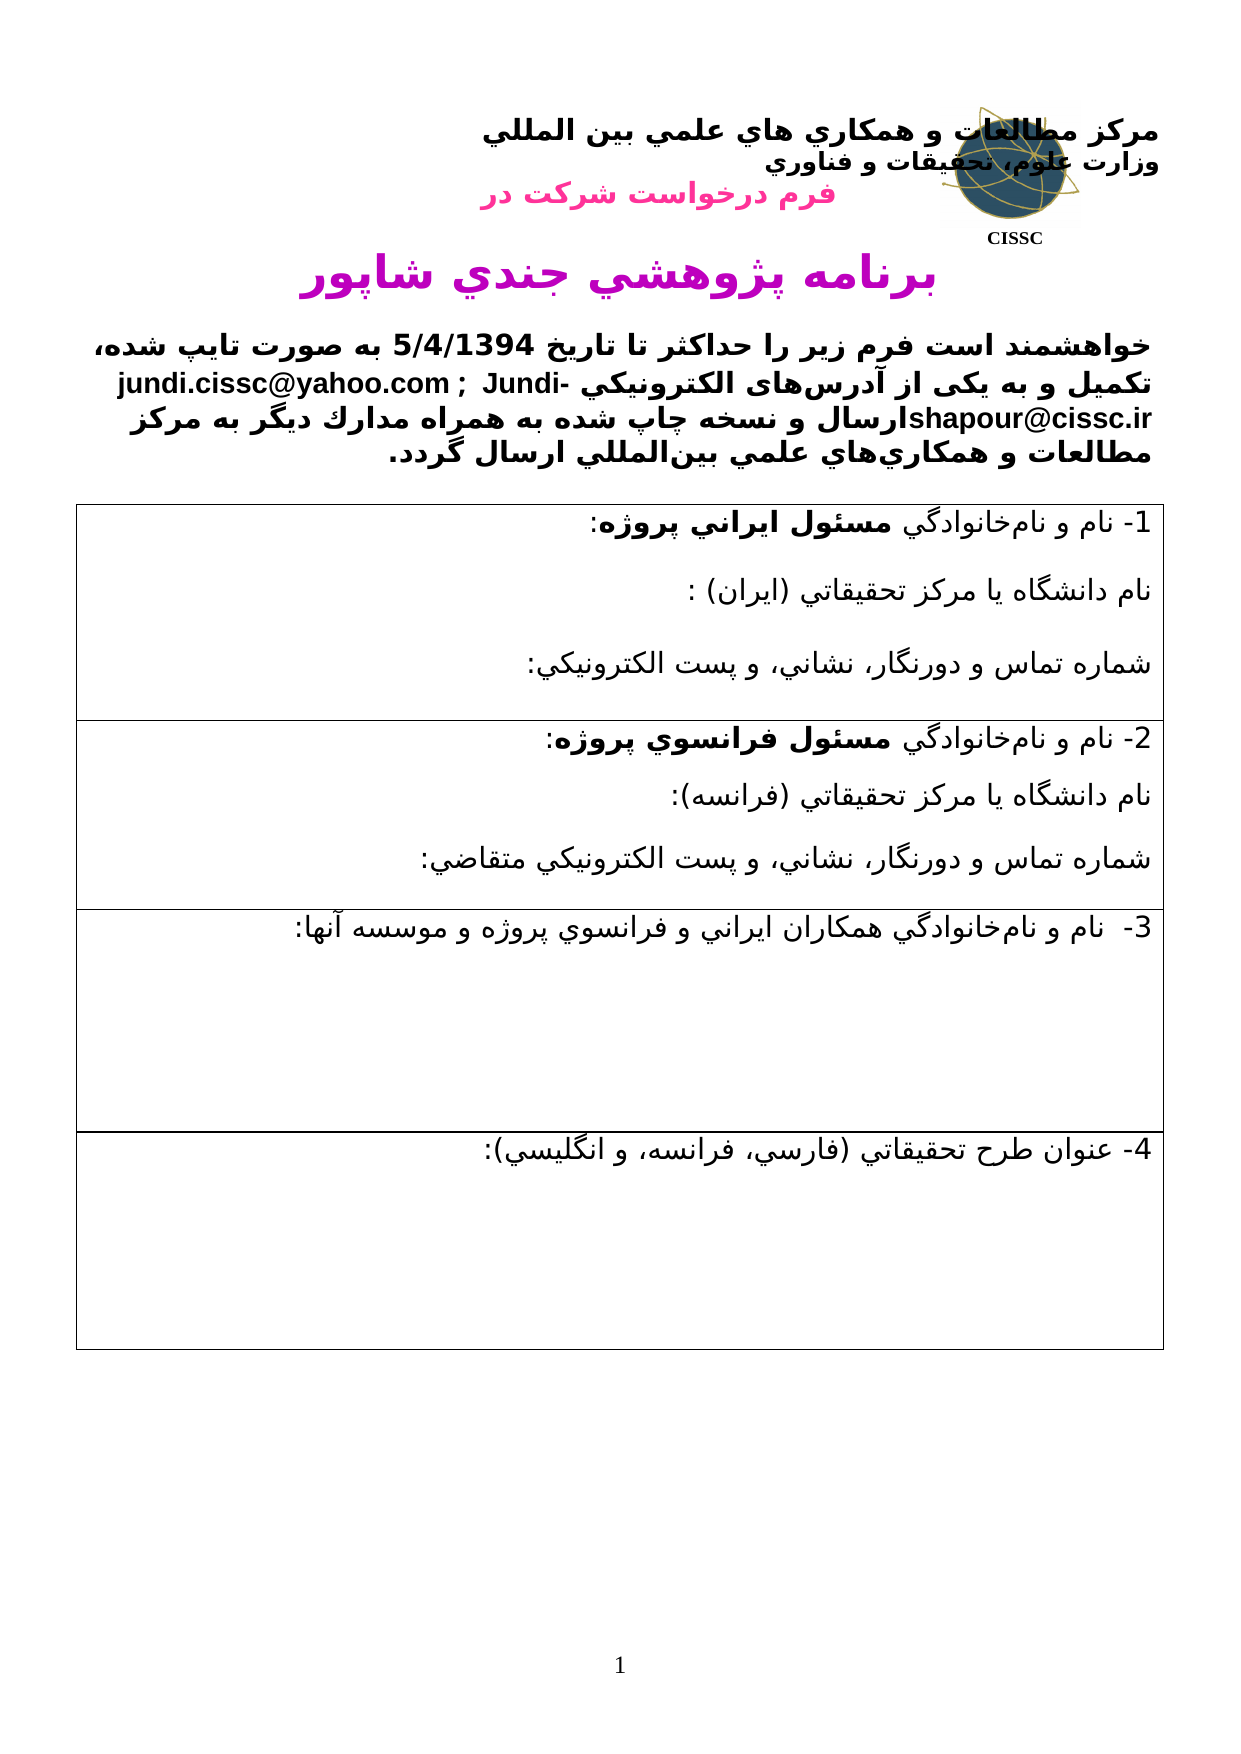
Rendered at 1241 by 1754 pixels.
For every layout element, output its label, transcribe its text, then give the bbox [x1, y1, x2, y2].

table_cell 1- نام و نام‌خانوادگي مسئول ايراني پروژه: نام دانشگاه يا مركز تحقيقاتي (ايران) : شماره تماس و دورنگار، نشاني، و پست الكترونيكي: [77, 505, 1163, 720]
table_header برنامه پژوهشي جندي شاپور خواهشمند است فرم زير را حداكثر تا تاريخ 5/4/1394 به صورت تايپ شده، تکمیل و به یکی از آدرس‌های الكترونيكي jundi.cissc@yahoo.com ; Jundi-shapour@cissc.irارسال و نسخه چاپ شده به همراه مدارك ديگر به مركز مطالعات و همكاري‌هاي علمي بين‌المللي ارسال گردد. [76, 246, 1164, 504]
table_cell 3- نام و نام‌خانوادگي همكاران ايراني و فرانسوي پروژه و موسسه آنها: [77, 910, 1163, 1131]
table_cell 2- نام و نام‌خانوادگي مسئول فرانسوي پروژه: نام دانشگاه يا مركز تحقيقاتي (فرانسه): شماره تماس و دورنگار، نشاني، و پست الكترونيكي متقاضي: [77, 721, 1163, 909]
table_cell 4- عنوان طرح تحقيقاتي (فارسي، فرانسه، و انگليسي): [77, 1133, 1163, 1349]
